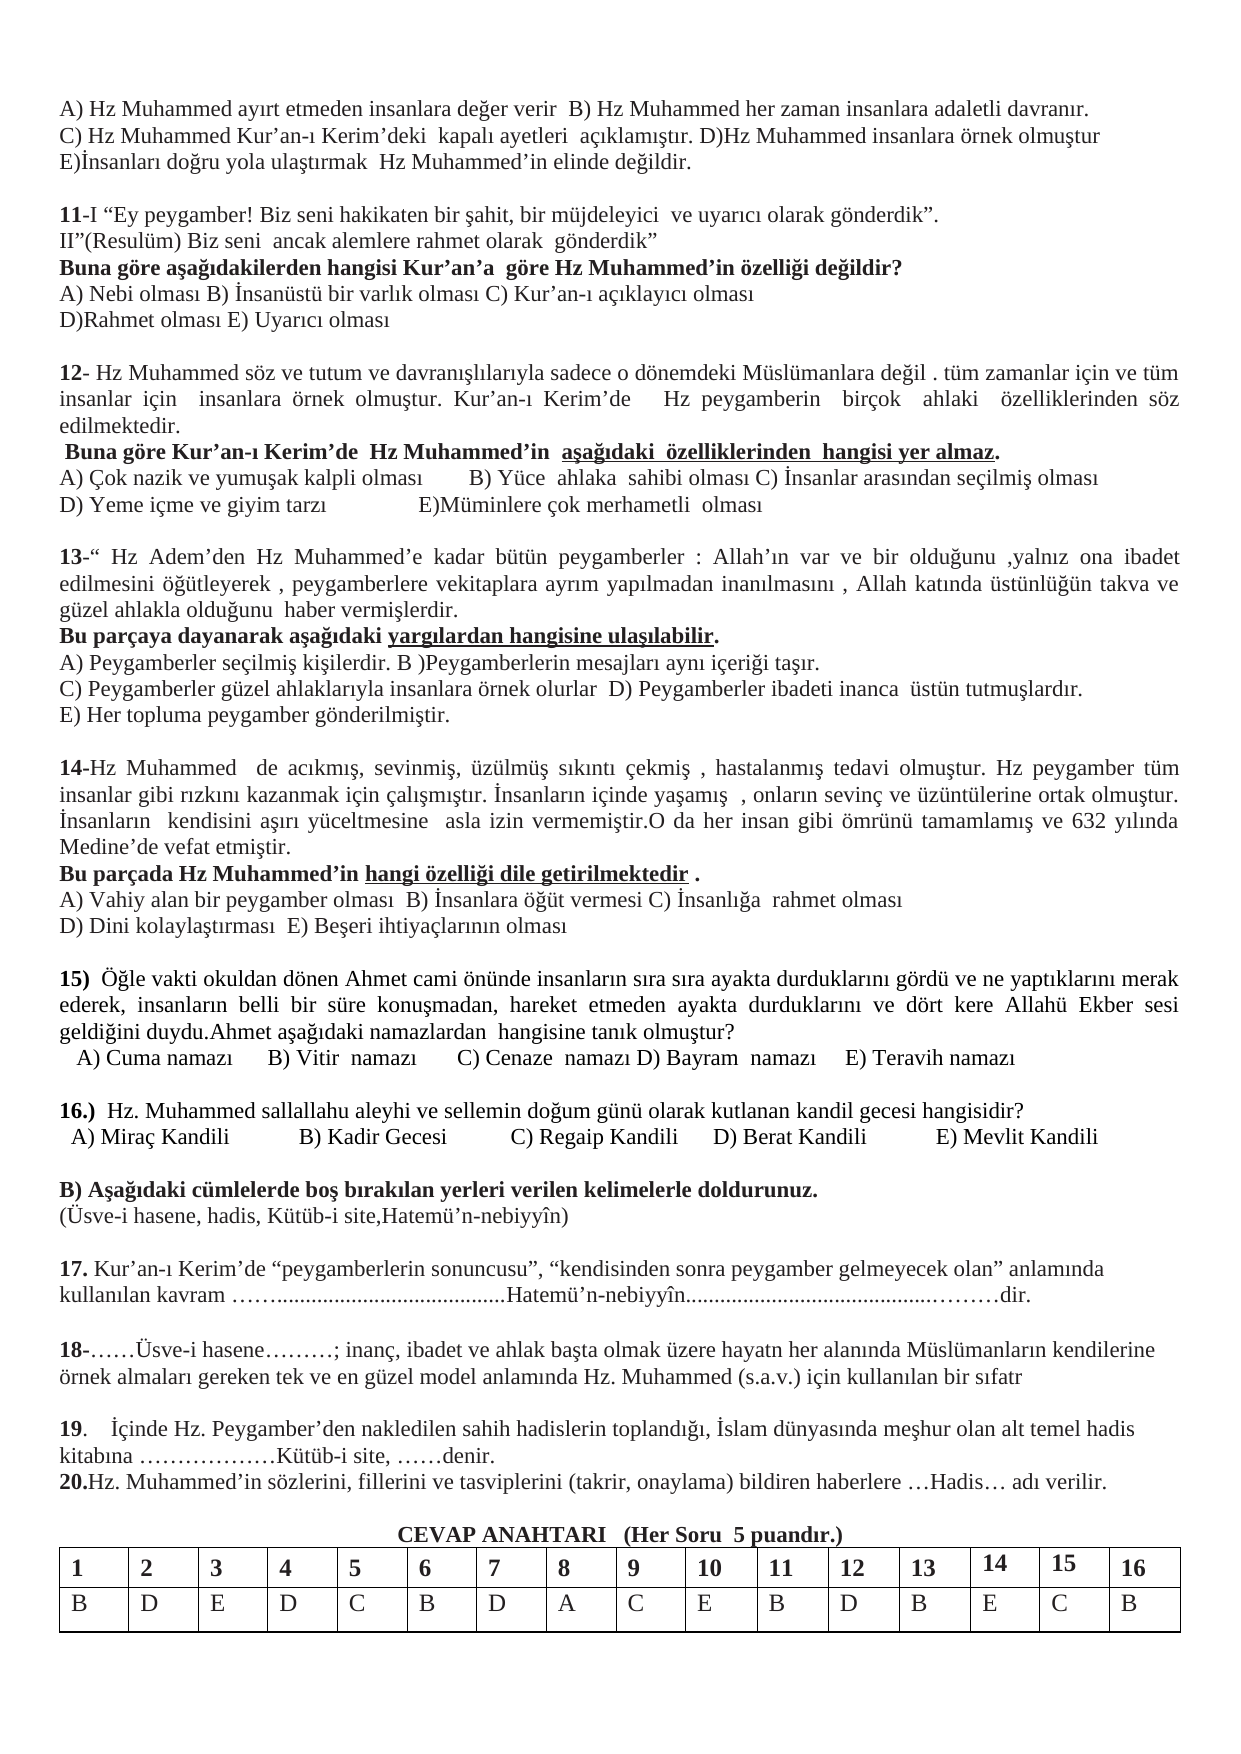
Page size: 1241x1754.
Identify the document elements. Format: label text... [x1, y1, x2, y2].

text A) Miraç Kandili B) Kadir Gecesi C) Regaip Kandili D) Berat Kandili E) Mevlit Kandili [59, 1123, 1181, 1149]
text E)İnsanları doğru yola ulaştırmak Hz Muhammed’in elinde değildir. [59, 148, 1181, 174]
table_cell B [900, 1588, 970, 1631]
table_cell D [829, 1588, 899, 1631]
text II”(Resulüm) Biz seni ancak alemlere rahmet olarak gönderdik” [59, 227, 1181, 253]
table_header 2 [129, 1548, 198, 1587]
table_header 15 [1040, 1548, 1109, 1587]
table_header 16 [1110, 1548, 1180, 1587]
table_cell D [477, 1588, 546, 1631]
text CEVAP ANAHTARI (Her Soru 5 puandır.) [59, 1521, 1181, 1547]
table_header 12 [829, 1548, 899, 1587]
text B) Aşağıdaki cümlelerde boş bırakılan yerleri verilen kelimelerle doldurunuz. (Üsve-i hasene, hadis, Kütüb-i site,Hatemü’n-nebiyyîn) [59, 1176, 1181, 1229]
table_cell B [60, 1588, 128, 1631]
text 15) Öğle vakti okuldan dönen Ahmet cami önünde insanların sıra sıra ayakta durduklarını gördü ve ne yaptıklarını merak ederek, insanların belli bir süre konuşmadan, hareket etmeden ayakta durduklarını ve dört kere Allahü Ekber sesi geldiğini duydu.Ahmet aşağıdaki namazlardan hangisine tanık olmuştur? [59, 965, 1181, 1044]
text Buna göre aşağıdakilerden hangisi Kur’an’a göre Hz Muhammed’in özelliği değildir? [59, 253, 1181, 280]
table_header 7 [477, 1548, 546, 1587]
text 11-I “Ey peygamber! Biz seni hakikaten bir şahit, bir müjdeleyici ve uyarıcı olarak gönderdik”. [59, 201, 1181, 227]
table_cell E [199, 1588, 267, 1631]
text Bu parçaya dayanarak aşağıdaki yargılardan hangisine ulaşılabilir. [59, 622, 1181, 649]
table_header 9 [617, 1548, 685, 1587]
text D) Dini kolaylaştırması E) Beşeri ihtiyaçlarının olması [59, 912, 1181, 939]
table_header 4 [268, 1548, 337, 1587]
text 16.) Hz. Muhammed sallallahu aleyhi ve sellemin doğum günü olarak kutlanan kandil gecesi hangisidir? [59, 1097, 1181, 1123]
table_header 14 [971, 1548, 1039, 1587]
table_header 1 [60, 1548, 128, 1587]
text Bu parçada Hz Muhammed’in hangi özelliği dile getirilmektedir . [59, 860, 1181, 886]
text 19. İçinde Hz. Peygamber’den nakledilen sahih hadislerin toplandığı, İslam dünyasında meşhur olan alt temel hadis kitabına ………………Kütüb-i site, ……denir. 20.Hz. Muhammed’in sözlerini, fillerini ve tasviplerini (takrir, onaylama) bildiren haberlere …Hadis… adı verilir. [59, 1389, 1181, 1494]
table_cell D [129, 1588, 198, 1631]
text E) Her topluma peygamber gönderilmiştir. [59, 702, 1181, 728]
table_cell D [268, 1588, 337, 1631]
text 17. Kur’an-ı Kerim’de “peygamberlerin sonuncusu”, “kendisinden sonra peygamber gelmeyecek olan” anlamında kullanılan kavram ……........................................Hatemü’n-nebiyyîn...........................................………dir. [59, 1229, 1181, 1336]
table_header 6 [408, 1548, 476, 1587]
table_cell B [1110, 1588, 1180, 1631]
table_cell C [338, 1588, 407, 1631]
table_cell E [971, 1588, 1039, 1631]
table_header 13 [900, 1548, 970, 1587]
table_header 3 [199, 1548, 267, 1587]
text A) Nebi olması B) İnsanüstü bir varlık olması C) Kur’an-ı açıklayıcı olması [59, 280, 1181, 306]
text C) Hz Muhammed Kur’an-ı Kerim’deki kapalı ayetleri açıklamıştır. D)Hz Muhammed insanlara örnek olmuştur [59, 122, 1181, 148]
table_cell E [686, 1588, 757, 1631]
text A) Hz Muhammed ayırt etmeden insanlara değer verir B) Hz Muhammed her zaman insanlara adaletli davranır. [59, 95, 1181, 122]
text D) Yeme içme ve giyim tarzı E)Müminlere çok merhametli olması [59, 491, 1181, 517]
table_cell C [1040, 1588, 1109, 1631]
text C) Peygamberler güzel ahlaklarıyla insanlara örnek olurlar D) Peygamberler ibadeti inanca üstün tutmuşlardır. [59, 675, 1181, 702]
text 14-Hz Muhammed de acıkmış, sevinmiş, üzülmüş sıkıntı çekmiş , hastalanmış tedavi olmuştur. Hz peygamber tüm insanlar gibi rızkını kazanmak için çalışmıştır. İnsanların içinde yaşamış , onların sevinç ve üzüntülerine ortak olmuştur. İnsanların kendisini aşırı yüceltmesine asla izin vermemiştir.O da her insan gibi ömrünü tamamlamış ve 632 yılında Medine’de vefat etmiştir. [59, 754, 1181, 860]
table_cell B [408, 1588, 476, 1631]
table_header 5 [338, 1548, 407, 1587]
table_cell C [617, 1588, 685, 1631]
text 18-……Üsve-i hasene………; inanç, ibadet ve ahlak başta olmak üzere hayatn her alanında Müslümanların kendilerine örnek almaları gereken tek ve en güzel model anlamında Hz. Muhammed (s.a.v.) için kullanılan bir sıfatr [59, 1336, 1181, 1389]
text A) Peygamberler seçilmiş kişilerdir. B )Peygamberlerin mesajları aynı içeriği taşır. [59, 649, 1181, 675]
text A) Vahiy alan bir peygamber olması B) İnsanlara öğüt vermesi C) İnsanlığa rahmet olması [59, 886, 1181, 912]
table_header 8 [547, 1548, 616, 1587]
text A) Çok nazik ve yumuşak kalpli olması B) Yüce ahlaka sahibi olması C) İnsanlar arasından seçilmiş olması [59, 464, 1181, 491]
table_cell B [758, 1588, 828, 1631]
text 13-“ Hz Adem’den Hz Muhammed’e kadar bütün peygamberler : Allah’ın var ve bir olduğunu ,yalnız ona ibadet edilmesini öğütleyerek , peygamberlere vekitaplara ayrım yapılmadan inanılmasını , Allah katında üstünlüğün takva ve güzel ahlakla olduğunu haber vermişlerdir. [59, 543, 1181, 622]
table_cell A [547, 1588, 616, 1631]
table_header 10 [686, 1548, 757, 1587]
text A) Cuma namazı B) Vitir namazı C) Cenaze namazı D) Bayram namazı E) Teravih namazı [59, 1044, 1181, 1071]
text D)Rahmet olması E) Uyarıcı olması [59, 306, 1181, 333]
text 12- Hz Muhammed söz ve tutum ve davranışlılarıyla sadece o dönemdeki Müslümanlara değil . tüm zamanlar için ve tüm insanlar için insanlara örnek olmuştur. Kur’an-ı Kerim’de Hz peygamberin birçok ahlaki özelliklerinden söz edilmektedir. [59, 359, 1181, 438]
table_header 11 [758, 1548, 828, 1587]
text Buna göre Kur’an-ı Kerim’de Hz Muhammed’in aşağıdaki özelliklerinden hangisi yer almaz. [59, 438, 1181, 464]
